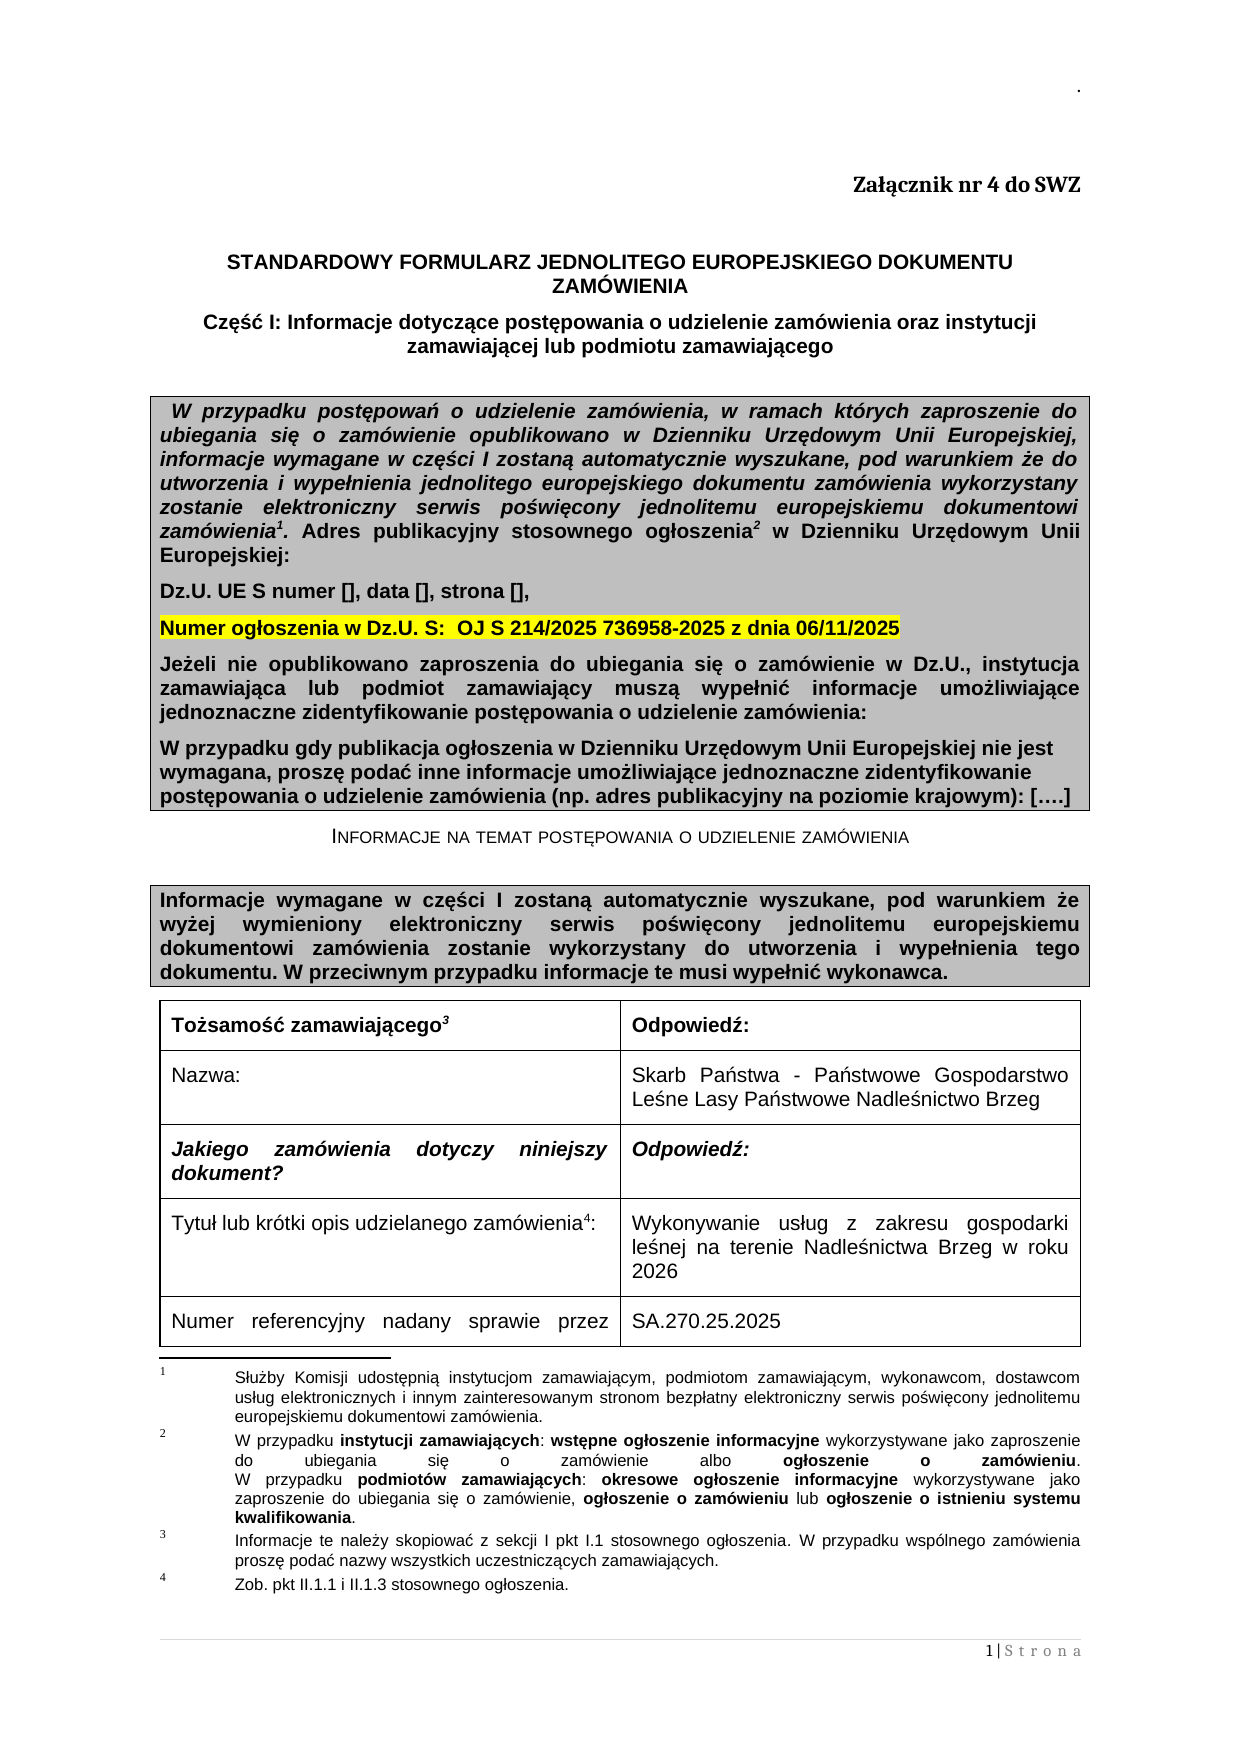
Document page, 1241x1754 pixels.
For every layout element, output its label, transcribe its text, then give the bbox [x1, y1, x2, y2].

table_cell Skarb Państwa - Państwowe Gospodarstwo Leśne Lasy Państwowe Nadleśnictwo Brzeg [621, 1051, 1080, 1124]
text Informacje na temat postępowania o udzielenie zamówienia [159, 824, 1081, 848]
table_header Odpowiedź: [621, 1001, 1080, 1050]
text Numer ogłoszenia w Dz.U. S: OJ S 214/2025 736958-2025 z dnia 06/11/2025 [151, 612, 1089, 639]
table_cell Wykonywanie usług z zakresu gospodarki leśnej na terenie Nadleśnictwa Brzeg w roku 2026 [621, 1199, 1080, 1296]
text Informacje wymagane w części I zostaną automatycznie wyszukane, pod warunkiem że wyżej wymieniony elektroniczny serwis poświęcony jednolitemu europejskiemu dokumentowi zamówienia zostanie wykorzystany do utworzenia i wypełnienia tego dokumentu. W przeciwnym przypadku informacje te musi wypełnić wykonawca. [151, 886, 1089, 986]
text Standardowy formularz jednolitego europejskiego dokumentu zamówienia [159, 250, 1081, 298]
table_header Tożsamość zamawiającego [161, 1001, 620, 1050]
text Załącznik nr 4 do SWZ [159, 172, 1081, 198]
table_cell Jakiego zamówienia dotyczy niniejszy dokument? [161, 1125, 620, 1198]
text W przypadku gdy publikacja ogłoszenia w Dzienniku Urzędowym Unii Europejskiej nie jest wymagana, proszę podać inne informacje umożliwiające jednoznaczne zidentyfikowanie postępowania o udzielenie zamówienia (np. adres publikacyjny na poziomie krajowym): [….] [151, 733, 1089, 810]
text Dz.U. UE S numer [], data [], strona [], [151, 576, 1089, 603]
text Jeżeli nie opublikowano zaproszenia do ubiegania się o zamówienie w Dz.U., instytucja zamawiająca lub podmiot zamawiający muszą wypełnić informacje umożliwiające jednoznaczne zidentyfikowanie postępowania o udzielenie zamówienia: [151, 649, 1089, 724]
table_cell SA.270.25.2025 [621, 1297, 1080, 1346]
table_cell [161, 1297, 620, 1346]
text W przypadku postępowań o udzielenie zamówienia, w ramach których zaproszenie do ubiegania się o zamówienie opublikowano w Dzienniku Urzędowym Unii Europejskiej, informacje wymagane w części I zostaną automatycznie wyszukane, pod warunkiem że do utworzenia i wypełnienia jednolitego europejskiego dokumentu zamówienia wykorzystany zostanie elektroniczny serwis poświęcony jednolitemu europejskiemu dokumentowi zamówienia. Adres publikacyjny stosownego ogłoszenia w Dzienniku Urzędowym Unii Europejskiej: [151, 397, 1089, 566]
text Część I: Informacje dotyczące postępowania o udzielenie zamówienia oraz instytucji zamawiającej lub podmiotu zamawiającego [159, 310, 1081, 358]
table_cell Nazwa: [161, 1051, 620, 1124]
table_cell Odpowiedź: [621, 1125, 1080, 1198]
table_cell Tytuł lub krótki opis udzielanego zamówienia: [161, 1199, 620, 1296]
